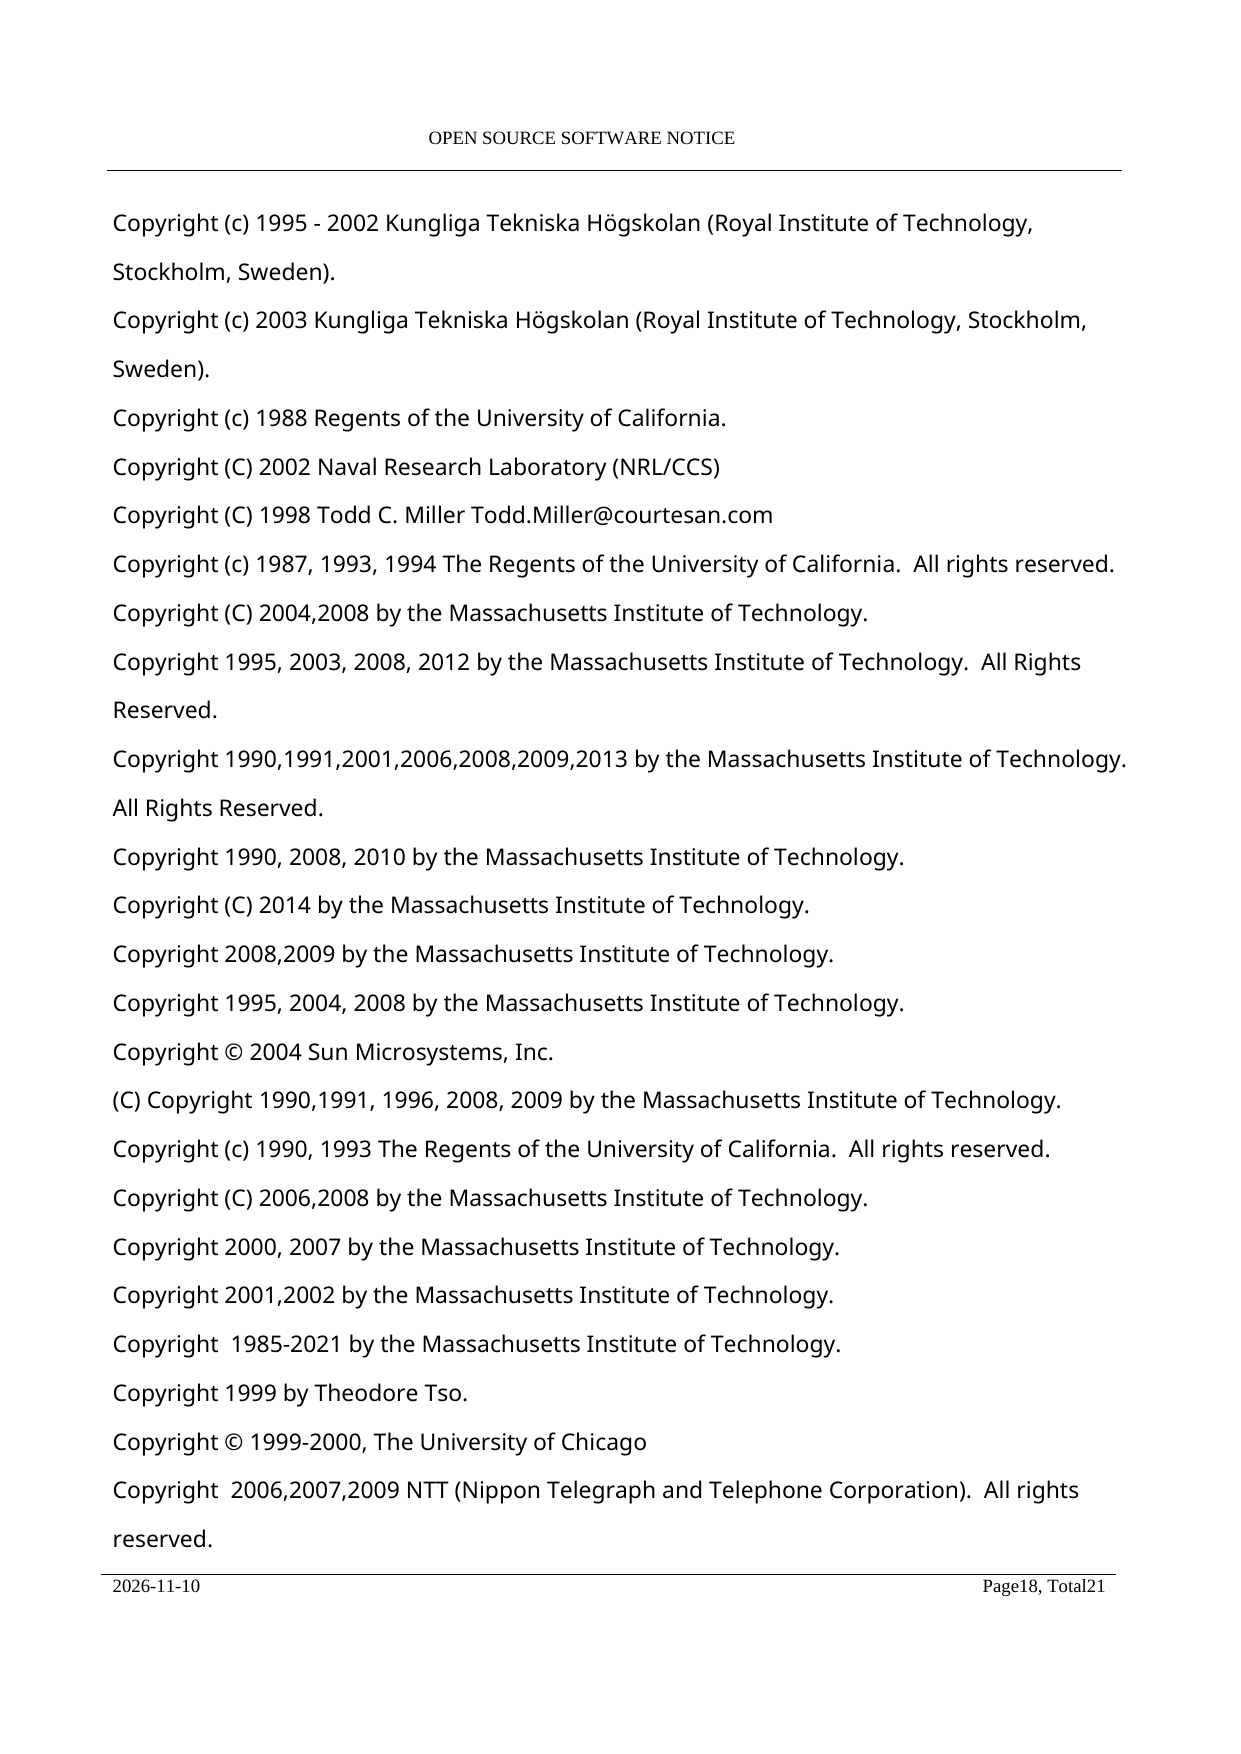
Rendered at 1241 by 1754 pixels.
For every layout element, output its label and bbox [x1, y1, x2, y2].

text [112, 206, 1128, 1555]
